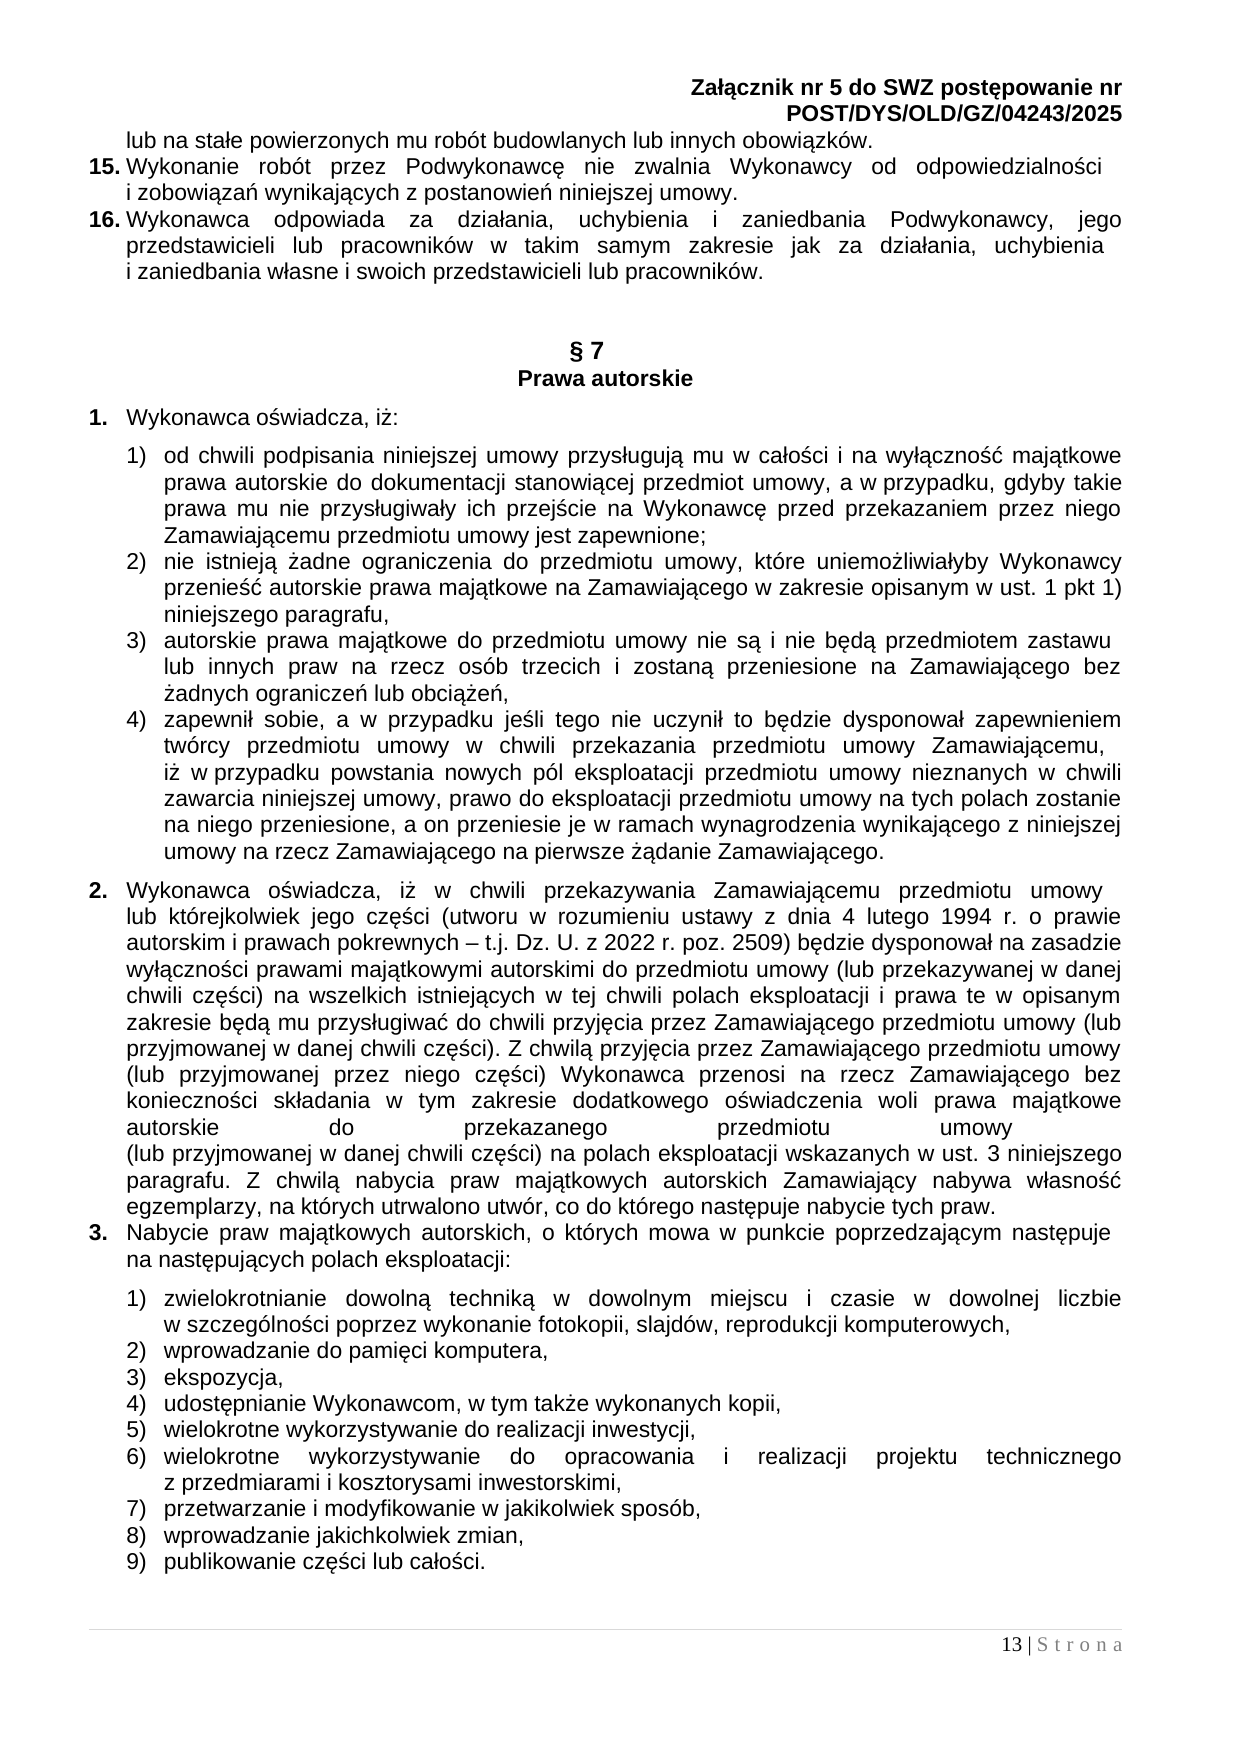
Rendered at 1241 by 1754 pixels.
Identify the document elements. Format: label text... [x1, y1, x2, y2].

list przetwarzanie i modyfikowanie w jakikolwiek sposób, [126, 1495, 1122, 1522]
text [89, 127, 1122, 153]
list nie istnieją żadne ograniczenia do przedmiotu umowy, które uniemożliwiałyby Wykonawcy przenieść autorskie prawa majątkowe na Zamawiającego w zakresie opisanym w ust. 1 pkt 1) niniejszego paragrafu, [126, 548, 1122, 627]
list publikowanie części lub całości. [126, 1548, 1122, 1574]
list wprowadzanie do pamięci komputera, [126, 1337, 1122, 1363]
text 15. Wykonanie robót przez Podwykonawcę nie zwalnia Wykonawcy od odpowiedzialności i zobowiązań wynikających z postanowień niniejszej umowy. [89, 153, 1122, 206]
list ekspozycja, [126, 1363, 1122, 1390]
list Nabycie praw majątkowych autorskich, o których mowa w punkcie poprzedzającym następuje na następujących polach eksploatacji: [89, 1219, 1122, 1272]
list Wykonawca oświadcza, iż w chwili przekazywania Zamawiającemu przedmiotu umowy lub którejkolwiek jego części (utworu w rozumieniu ustawy z dnia 4 lutego 1994 r. o prawie autorskim i prawach pokrewnych – t.j. Dz. U. z 2022 r. poz. 2509) będzie dysponował na zasadzie wyłączności prawami majątkowymi autorskimi do przedmiotu umowy (lub przekazywanej w danej chwili części) na wszelkich istniejących w tej chwili polach eksploatacji i prawa te w opisanym zakresie będą mu przysługiwać do chwili przyjęcia przez Zamawiającego przedmiotu umowy (lub przyjmowanej w danej chwili części). Z chwilą przyjęcia przez Zamawiającego przedmiotu umowy (lub przyjmowanej przez niego części) Wykonawca przenosi na rzecz Zamawiającego bez konieczności składania w tym zakresie dodatkowego oświadczenia woli prawa majątkowe autorskie do przekazanego przedmiotu umowy (lub przyjmowanej w danej chwili części) na polach eksploatacji wskazanych w ust. 3 niniejszego paragrafu. Z chwilą nabycia praw majątkowych autorskich Zamawiający nabywa własność egzemplarzy, na których utrwalono utwór, co do którego następuje nabycie tych praw. [89, 877, 1122, 1219]
list udostępnianie Wykonawcom, w tym także wykonanych kopii, [126, 1390, 1122, 1416]
list autorskie prawa majątkowe do przedmiotu umowy nie są i nie będą przedmiotem zastawu lub innych praw na rzecz osób trzecich i zostaną przeniesione na Zamawiającego bez żadnych ograniczeń lub obciążeń, [126, 627, 1122, 706]
list zapewnił sobie, a w przypadku jeśli tego nie uczynił to będzie dysponował zapewnieniem twórcy przedmiotu umowy w chwili przekazania przedmiotu umowy Zamawiającemu, iż w przypadku powstania nowych pól eksploatacji przedmiotu umowy nieznanych w chwili zawarcia niniejszej umowy, prawo do eksploatacji przedmiotu umowy na tych polach zostanie na niego przeniesione, a on przeniesie je w ramach wynagrodzenia wynikającego z niniejszej umowy na rzecz Zamawiającego na pierwsze żądanie Zamawiającego. [126, 706, 1122, 864]
list wielokrotne wykorzystywanie do realizacji inwestycji, [126, 1416, 1122, 1443]
list zwielokrotnianie dowolną techniką w dowolnym miejscu i czasie w dowolnej liczbie w szczególności poprzez wykonanie fotokopii, slajdów, reprodukcji komputerowych, [126, 1284, 1122, 1337]
text Prawa autorskie [89, 365, 1122, 391]
list wielokrotne wykorzystywanie do opracowania i realizacji projektu technicznego z przedmiarami i kosztorysami inwestorskimi, [126, 1443, 1122, 1495]
text 16. Wykonawca odpowiada za działania, uchybienia i zaniedbania Podwykonawcy, jego przedstawicieli lub pracowników w takim samym zakresie jak za działania, uchybienia i zaniedbania własne i swoich przedstawicieli lub pracowników. [89, 206, 1122, 285]
list wprowadzanie jakichkolwiek zmian, [126, 1522, 1122, 1548]
list od chwili podpisania niniejszej umowy przysługują mu w całości i na wyłączność majątkowe prawa autorskie do dokumentacji stanowiącej przedmiot umowy, a w przypadku, gdyby takie prawa mu nie przysługiwały ich przejście na Wykonawcę przed przekazaniem przez niego Zamawiającemu przedmiotu umowy jest zapewnione; [126, 442, 1122, 548]
list Wykonawca oświadcza, iż: [89, 404, 1122, 430]
